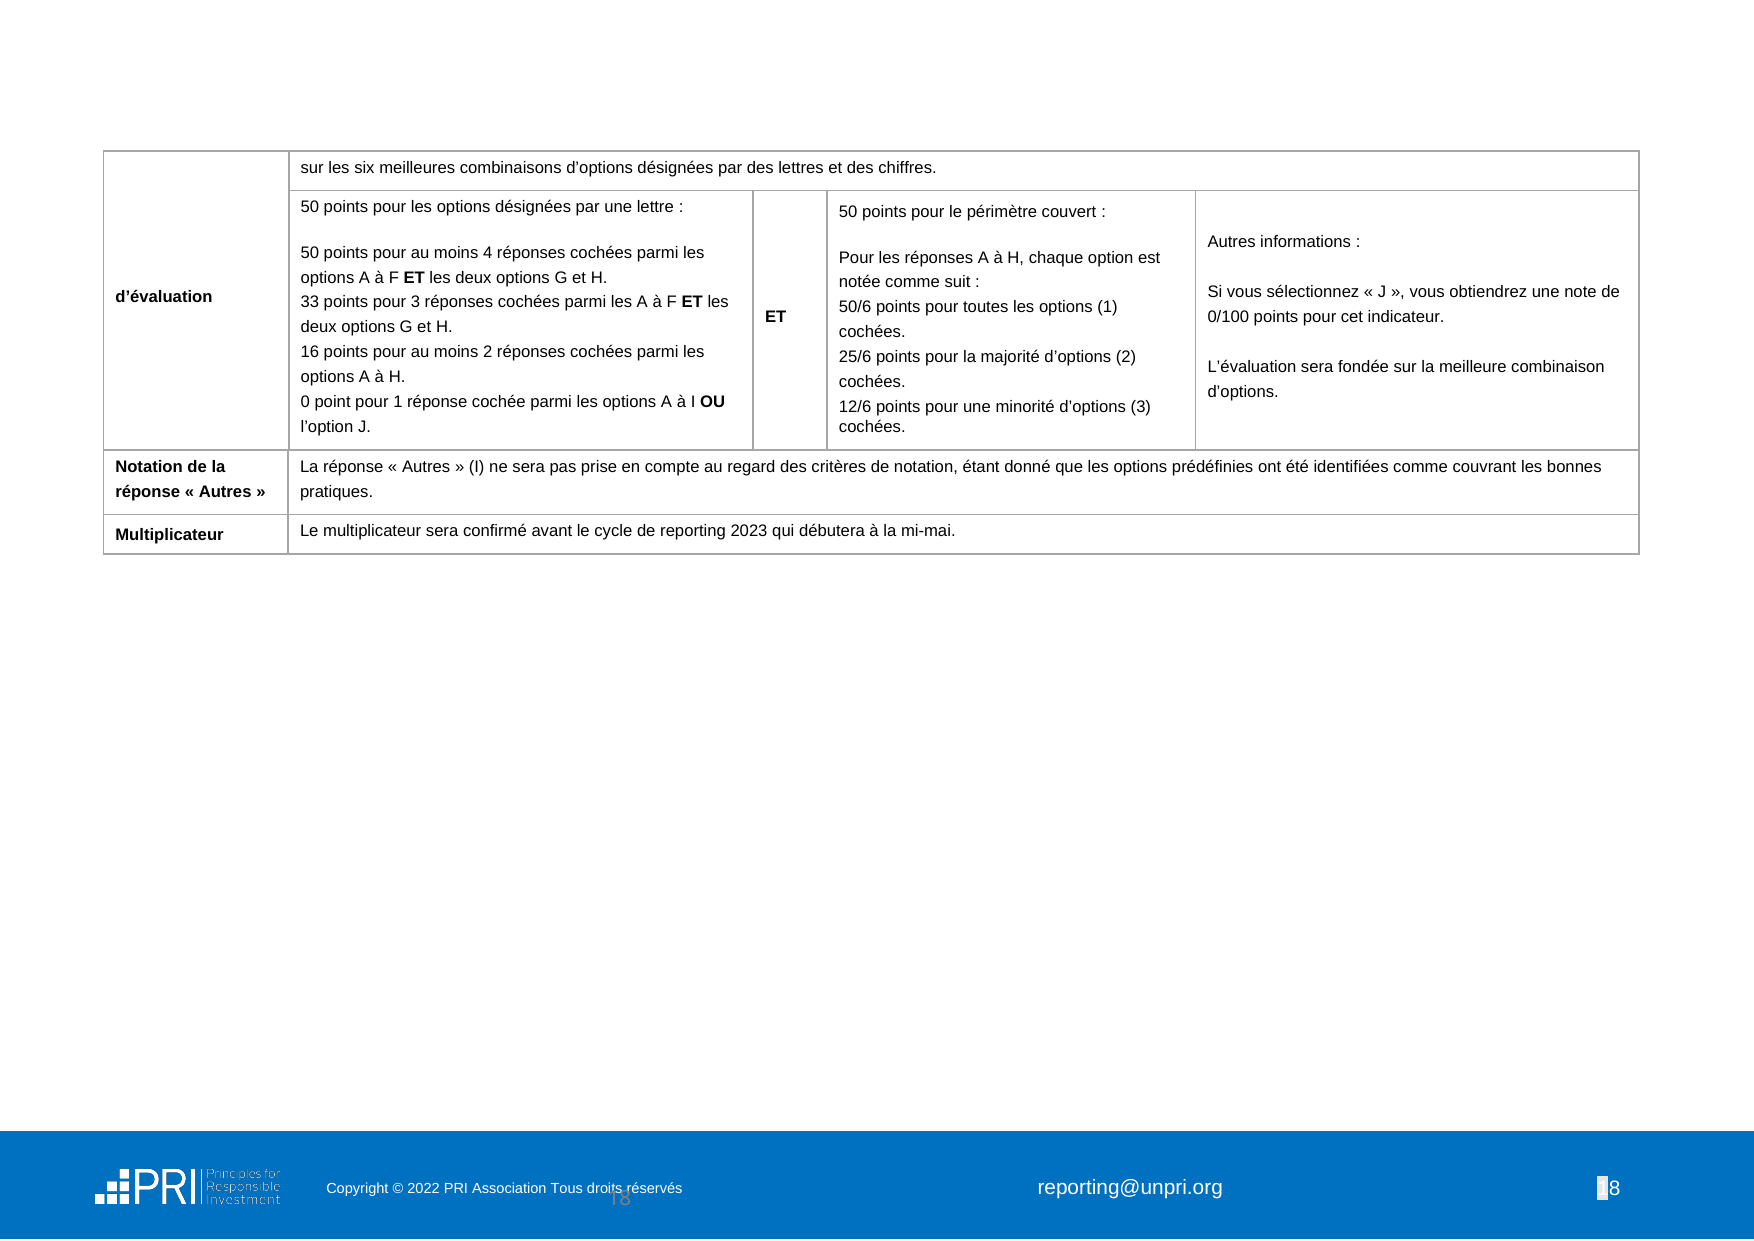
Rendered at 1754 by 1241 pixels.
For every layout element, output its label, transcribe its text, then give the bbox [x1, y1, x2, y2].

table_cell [104, 152, 288, 449]
table_cell Le multiplicateur sera confirmé avant le cycle de reporting 2023 qui débutera à la mi-mai. [289, 515, 1638, 553]
table_cell La réponse « Autres » (I) ne sera pas prise en compte au regard des critères de notation, étant donné que les options prédéfinies ont été identifiées comme couvrant les bonnes pratiques. [289, 451, 1638, 513]
picture [92, 1166, 282, 1207]
table_cell Notation de la réponse « Autres » [104, 451, 287, 513]
table_cell Multiplicateur [104, 515, 287, 553]
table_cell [290, 152, 1638, 190]
table_cell 50 points pour le périmètre couvert : Pour les réponses A à H, chaque option est notée comme suit : 50/6 points pour toutes les options (1) cochées. 25/6 points pour la majorité d’options (2) cochées. 12/6 points pour une minorité d’options (3) cochées. [828, 191, 1195, 449]
table_cell ET [754, 191, 826, 449]
table_cell Autres informations : Si vous sélectionnez « J », vous obtiendrez une note de 0/100 points pour cet indicateur. L’évaluation sera fondée sur la meilleure combinaison d’options. [1196, 191, 1638, 449]
table_cell 50 points pour les options désignées par une lettre : 50 points pour au moins 4 réponses cochées parmi les options A à F ET les deux options G et H. 33 points pour 3 réponses cochées parmi les A à F ET les deux options G et H. 16 points pour au moins 2 réponses cochées parmi les options A à H. 0 point pour 1 réponse cochée parmi les options A à I OU l’option J. [290, 191, 752, 449]
